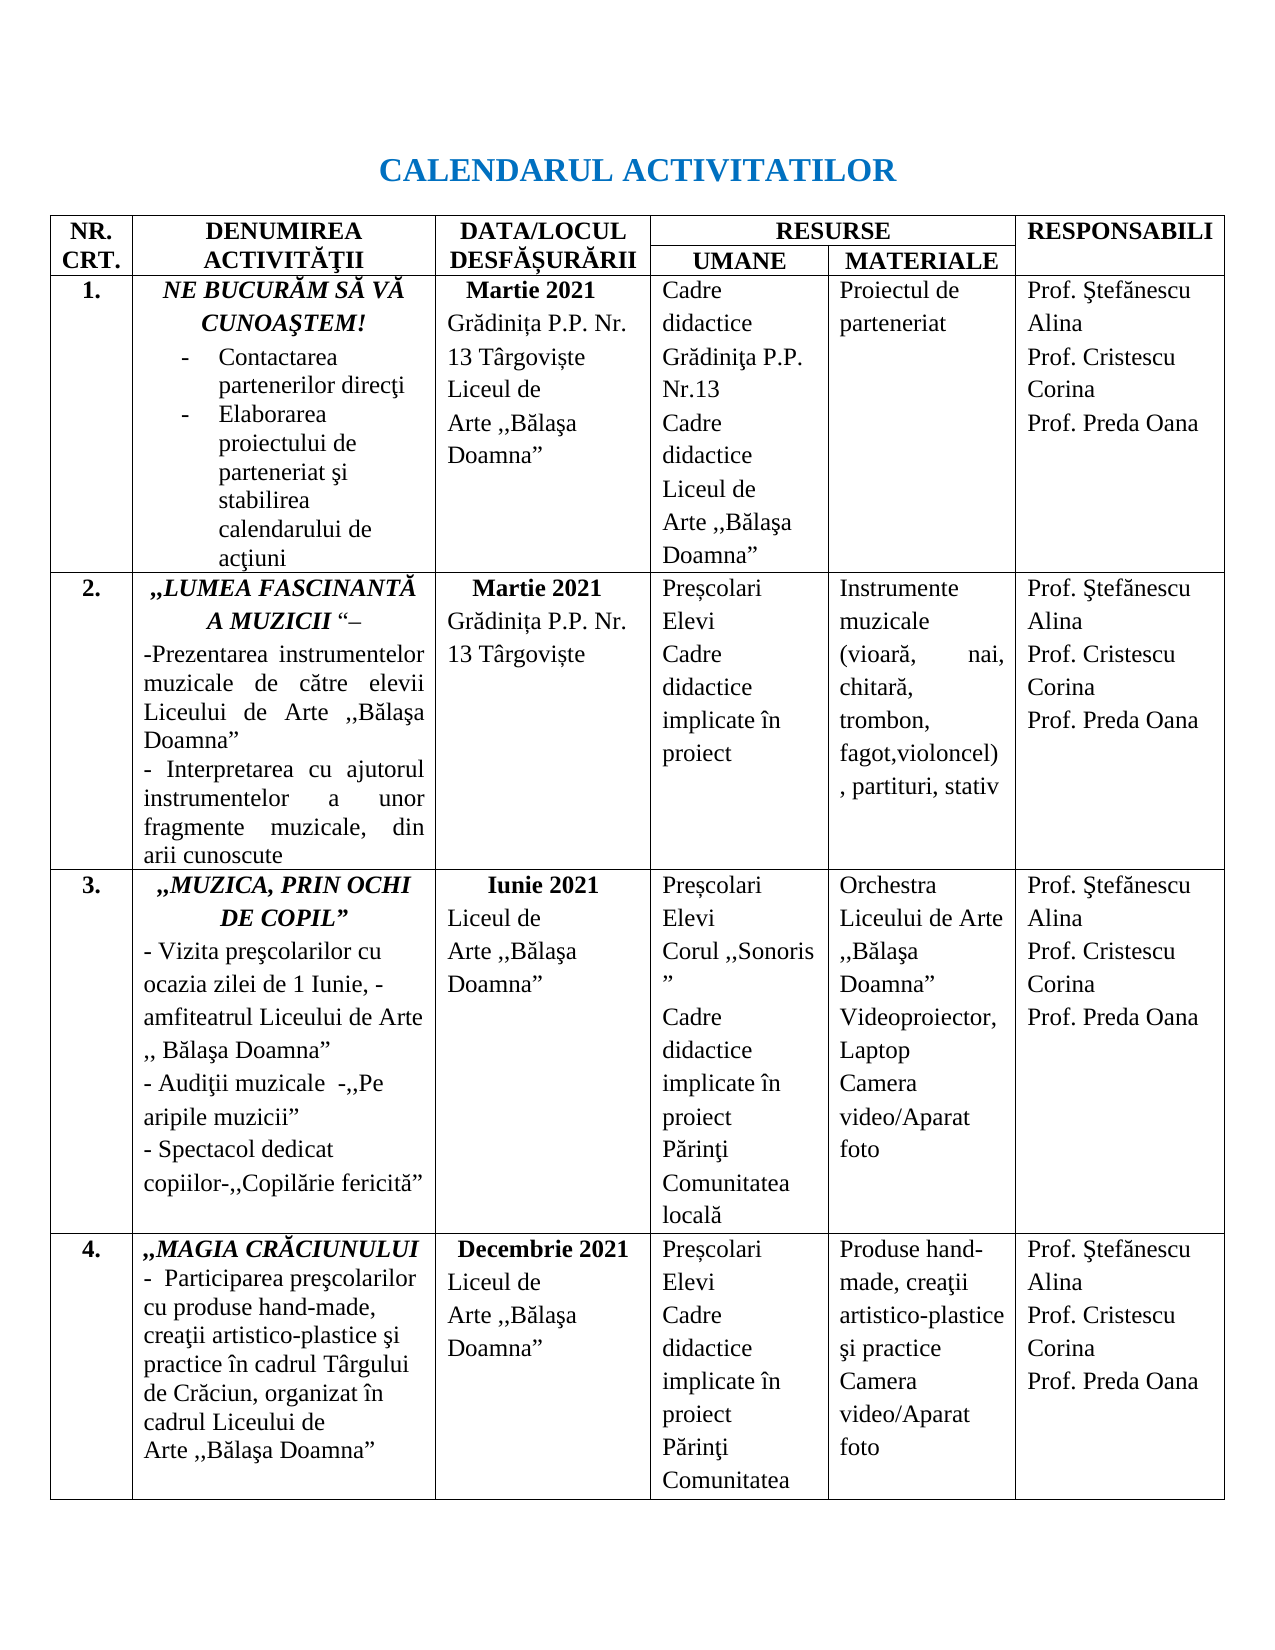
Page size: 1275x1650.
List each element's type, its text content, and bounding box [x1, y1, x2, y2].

table_cell Martie 2021 Grădinița P.P. Nr. 13 Târgoviște Liceul de Arte ,,Bălaşa Doamna” [436, 276, 650, 572]
table_cell UMANE [651, 246, 828, 274]
table_cell 1. [51, 276, 132, 572]
table_cell Orchestra Liceului de Arte ,,Bălaşa Doamna” Videoproiector, Laptop Camera video/Aparat foto [829, 870, 1015, 1233]
table_cell ,,MUZICA, PRIN OCHI DE COPIL” - Vizita preşcolarilor cu ocazia zilei de 1 Iunie, -amfiteatrul Liceului de Arte ,, Bălaşa Doamna” - Audiţii muzicale -,,Pe aripile muzicii” - Spectacol dedicat copiilor-,,Copilărie fericită” [133, 870, 435, 1233]
table_cell Proiectul de parteneriat [829, 276, 1015, 572]
table_cell NE BUCURĂM SĂ VĂ CUNOAŞTEM! Contactarea partenerilor direcţi Elaborarea proiectului de parteneriat şi stabilirea calendarului de acţiuni [133, 276, 435, 572]
table_cell Prof. Ştefănescu Alina Prof. Cristescu Corina Prof. Preda Oana [1016, 870, 1224, 1233]
table_cell 3. [51, 870, 132, 1233]
table_cell Prof. Ştefănescu Alina Prof. Cristescu Corina Prof. Preda Oana [1016, 573, 1224, 869]
table_cell Instrumente muzicale (vioară, nai, chitară, trombon, fagot,violoncel), partituri, stativ [829, 573, 1015, 869]
table_header NR. CRT. [51, 216, 132, 274]
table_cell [436, 1234, 650, 1498]
text CALENDARUL ACTIVITATILOR [150, 150, 1125, 188]
table_cell ,,LUMEA FASCINANTĂ A MUZICII “– -Prezentarea instrumentelor muzicale de către elevii Liceului de Arte ,,Bălaşa Doamna” - Interpretarea cu ajutorul instrumentelor a unor fragmente muzicale, din arii cunoscute [133, 573, 435, 869]
table_cell Preșcolari Elevi Corul ,,Sonoris” Cadre didactice implicate în proiect Părinţi Comunitatea locală [651, 870, 828, 1233]
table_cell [1016, 1234, 1224, 1498]
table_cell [829, 1234, 1015, 1498]
table_header RESPONSABILI [1016, 216, 1224, 274]
table_cell 4. [51, 1234, 132, 1498]
table_cell MATERIALE [829, 246, 1015, 274]
table_cell Martie 2021 Grădinița P.P. Nr. 13 Târgoviște [436, 573, 650, 869]
table_cell Preșcolari Elevi Cadre didactice implicate în proiect [651, 573, 828, 869]
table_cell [651, 1234, 828, 1498]
table_header DATA/LOCUL DESFĂȘURĂRII [436, 216, 650, 274]
table_cell Cadre didactice Grădiniţa P.P. Nr.13 Cadre didactice Liceul de Arte ,,Bălaşa Doamna” [651, 276, 828, 572]
table_cell Prof. Ştefănescu Alina Prof. Cristescu Corina Prof. Preda Oana [1016, 276, 1224, 572]
table_header DENUMIREA ACTIVITĂŢII [133, 216, 435, 274]
table_header RESURSE [651, 216, 1015, 245]
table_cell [133, 1234, 435, 1498]
table_cell 2. [51, 573, 132, 869]
table_cell Iunie 2021 Liceul de Arte ,,Bălaşa Doamna” [436, 870, 650, 1233]
